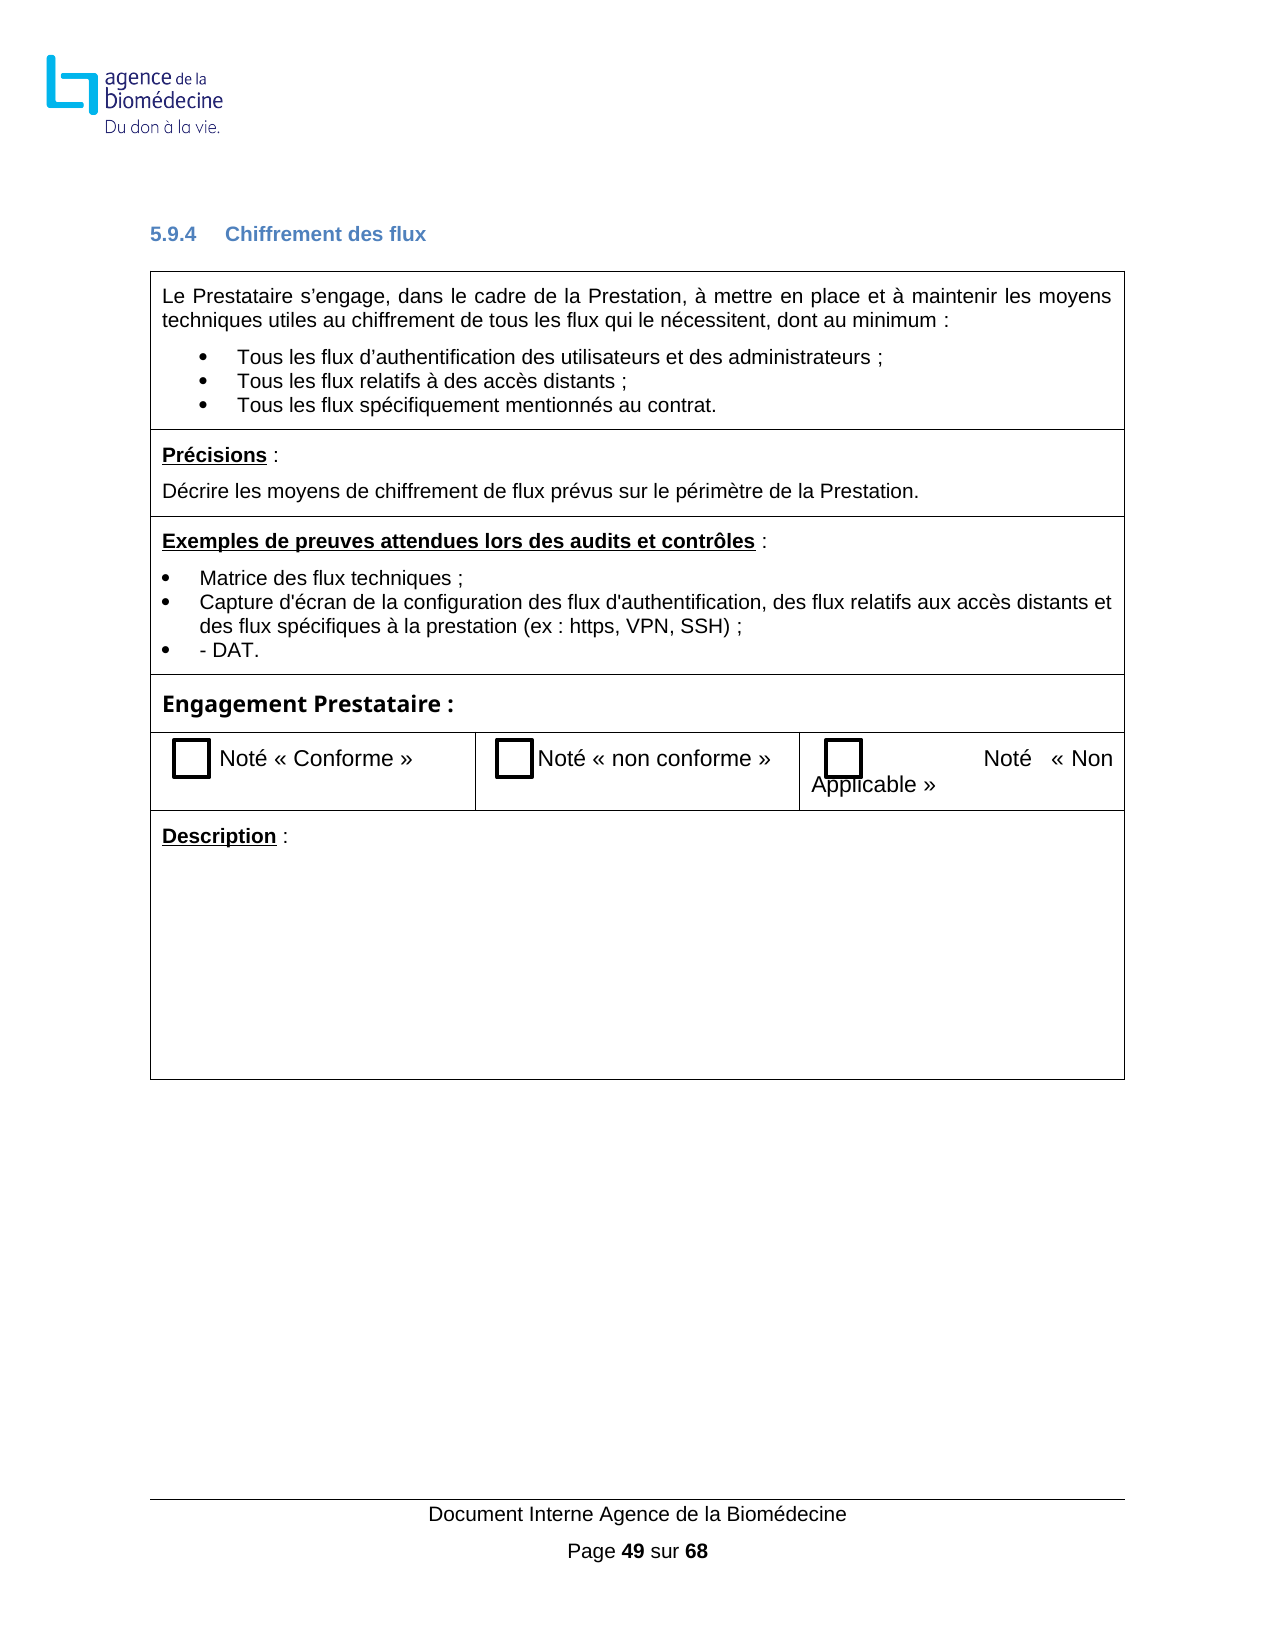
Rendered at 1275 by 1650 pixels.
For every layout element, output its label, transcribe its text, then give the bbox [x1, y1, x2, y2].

subtitle Chiffrement des flux [150, 222, 1125, 246]
table_cell Description : [151, 811, 1124, 1079]
table_cell Noté « non conforme » [476, 733, 799, 810]
table_cell Engagement Prestataire : [151, 675, 1124, 732]
table_header Le Prestataire s’engage, dans le cadre de la Prestation, à mettre en place et à maintenir les moyens techniques utiles au chiffrement de tous les flux qui le nécessitent, dont au minimum : Tous les flux d’authentification des utilisateurs et des administrateurs ; Tous les flux relatifs à des accès distants ; Tous les flux spécifiquement mentionnés au contrat. [151, 272, 1124, 429]
table_cell Noté « Non Applicable » [800, 733, 1124, 810]
table_cell Précisions : Décrire les moyens de chiffrement de flux prévus sur le périmètre de la Prestation. [151, 430, 1124, 516]
table_cell Exemples de preuves attendues lors des audits et contrôles : Matrice des flux techniques ; Capture d'écran de la configuration des flux d'authentification, des flux relatifs aux accès distants et des flux spécifiques à la prestation (ex : https, VPN, SSH) ; - DAT. [151, 517, 1124, 674]
table_cell Noté « Conforme » [151, 733, 475, 810]
picture [17, 27, 253, 173]
